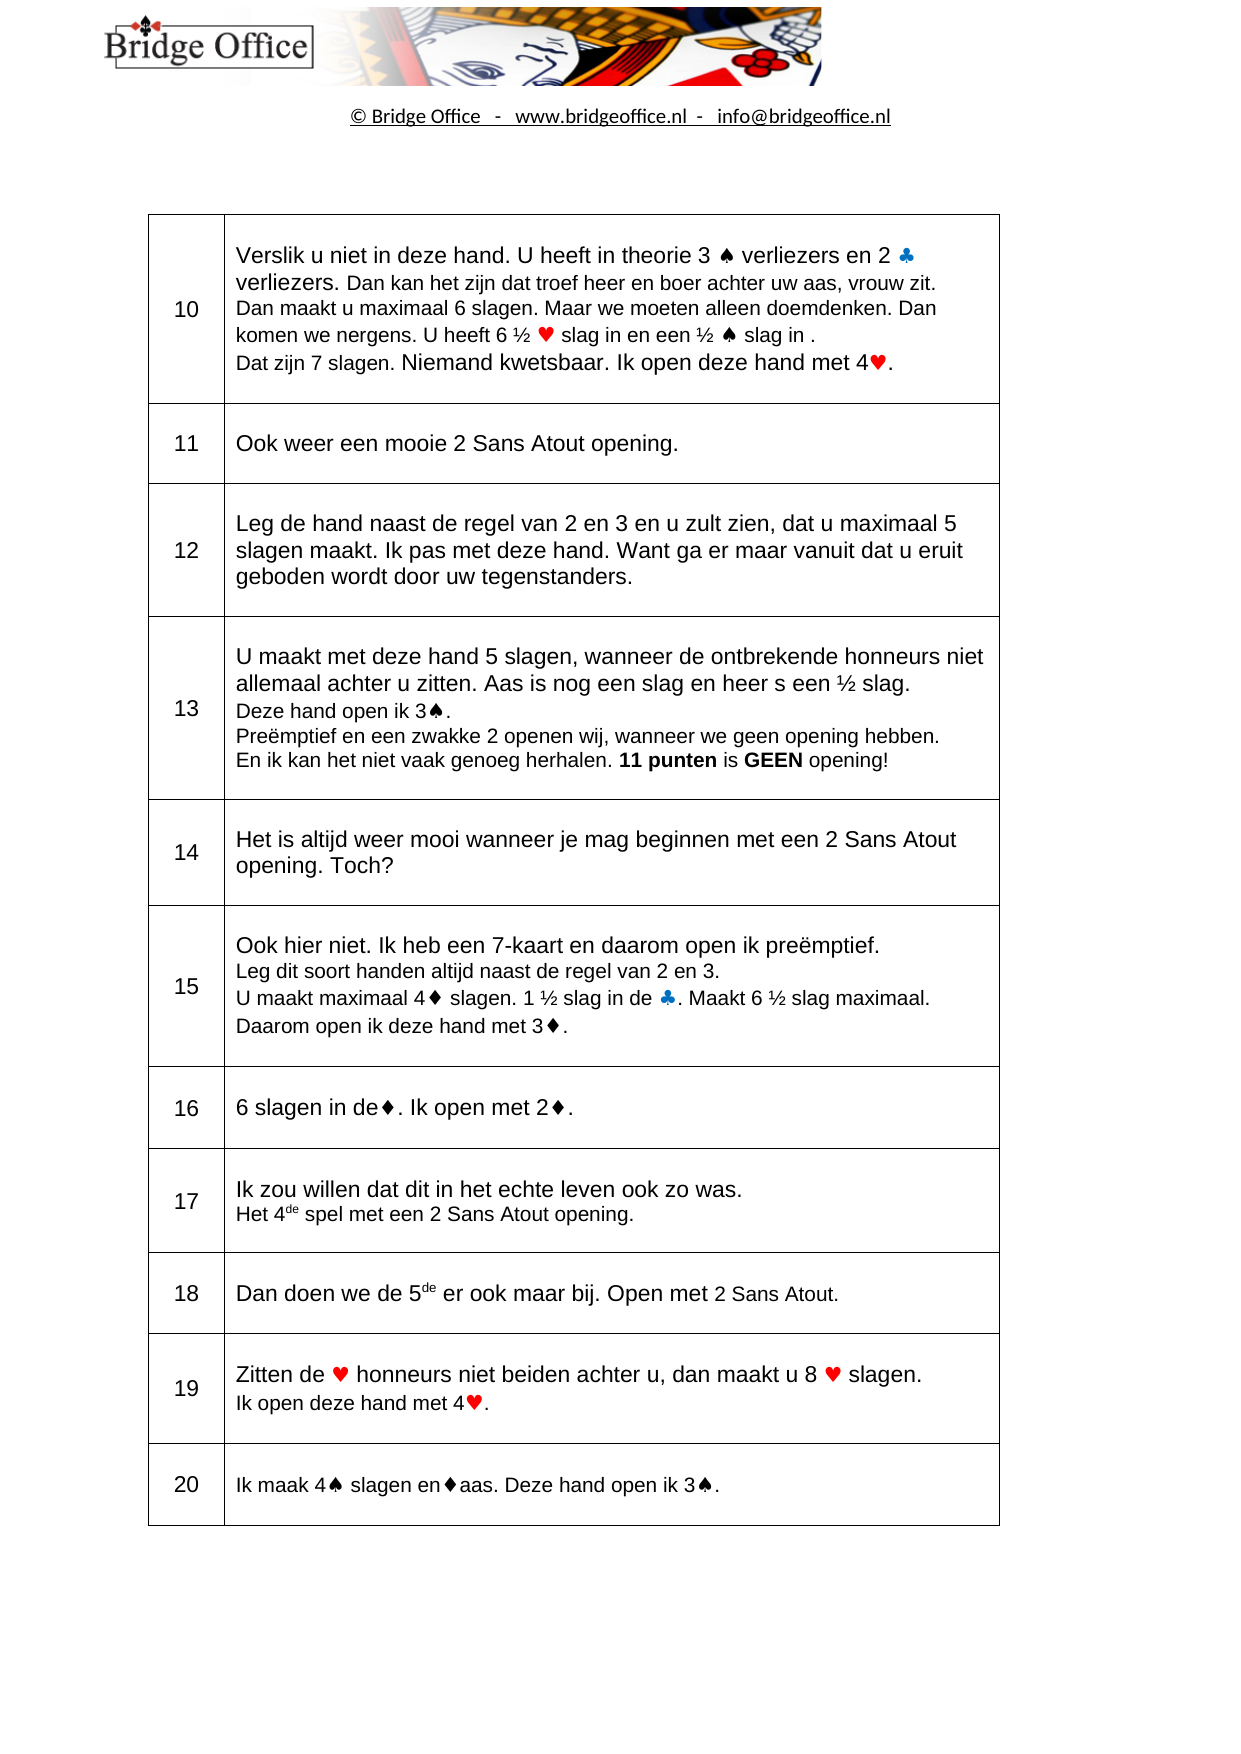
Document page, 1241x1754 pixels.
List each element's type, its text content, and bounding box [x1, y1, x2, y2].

table_cell 6 slagen in de. Ik open met 2. [225, 1067, 999, 1148]
table_cell U maakt met deze hand 5 slagen, wanneer de ontbrekende honneurs niet allemaal achter u zitten. Aas is nog een slag en heer s een ½ slag. Deze hand open ik 3. Preëmptief en een zwakke 2 openen wij, wanneer we geen opening hebben. En ik kan het niet vaak genoeg herhalen. 11 punten is GEEN opening! [225, 617, 999, 799]
table_cell 13 [149, 617, 224, 799]
table_cell Ik maak 4 slagen enaas. Deze hand open ik 3. [225, 1444, 999, 1525]
table_cell Ook weer een mooie 2 Sans Atout opening. [225, 404, 999, 483]
table_cell 19 [149, 1334, 224, 1443]
table_cell 11 [149, 404, 224, 483]
table_cell 20 [149, 1444, 224, 1525]
table_cell Zitten de honneurs niet beiden achter u, dan maakt u 8 slagen. Ik open deze hand met 4. [225, 1334, 999, 1443]
table_cell 18 [149, 1253, 224, 1332]
picture [77, 7, 821, 85]
table_header Verslik u niet in deze hand. U heeft in theorie 3 verliezers en 2 verliezers. Dan kan het zijn dat troef heer en boer achter uw aas, vrouw zit. Dan maakt u maximaal 6 slagen. Maar we moeten alleen doemdenken. Dan komen we nergens. U heeft 6 ½ slag in en een ½ slag in . Dat zijn 7 slagen. Niemand kwetsbaar. Ik open deze hand met 4. [225, 215, 999, 403]
table_cell 17 [149, 1149, 224, 1252]
table_cell 15 [149, 906, 224, 1066]
table_cell 14 [149, 800, 224, 905]
table_cell Ook hier niet. Ik heb een 7-kaart en daarom open ik preëmptief. Leg dit soort handen altijd naast de regel van 2 en 3. U maakt maximaal 4 slagen. 1 ½ slag in de . Maakt 6 ½ slag maximaal. Daarom open ik deze hand met 3. [225, 906, 999, 1066]
table_cell 12 [149, 484, 224, 616]
table_cell Dan doen we de 5de er ook maar bij. Open met 2 Sans Atout. [225, 1253, 999, 1332]
table_cell Leg de hand naast de regel van 2 en 3 en u zult zien, dat u maximaal 5 slagen maakt. Ik pas met deze hand. Want ga er maar vanuit dat u eruit geboden wordt door uw tegenstanders. [225, 484, 999, 616]
table_cell Het is altijd weer mooi wanneer je mag beginnen met een 2 Sans Atout opening. Toch? [225, 800, 999, 905]
table_cell Ik zou willen dat dit in het echte leven ook zo was. Het 4de spel met een 2 Sans Atout opening. [225, 1149, 999, 1252]
table_header 10 [149, 215, 224, 403]
table_cell 16 [149, 1067, 224, 1148]
